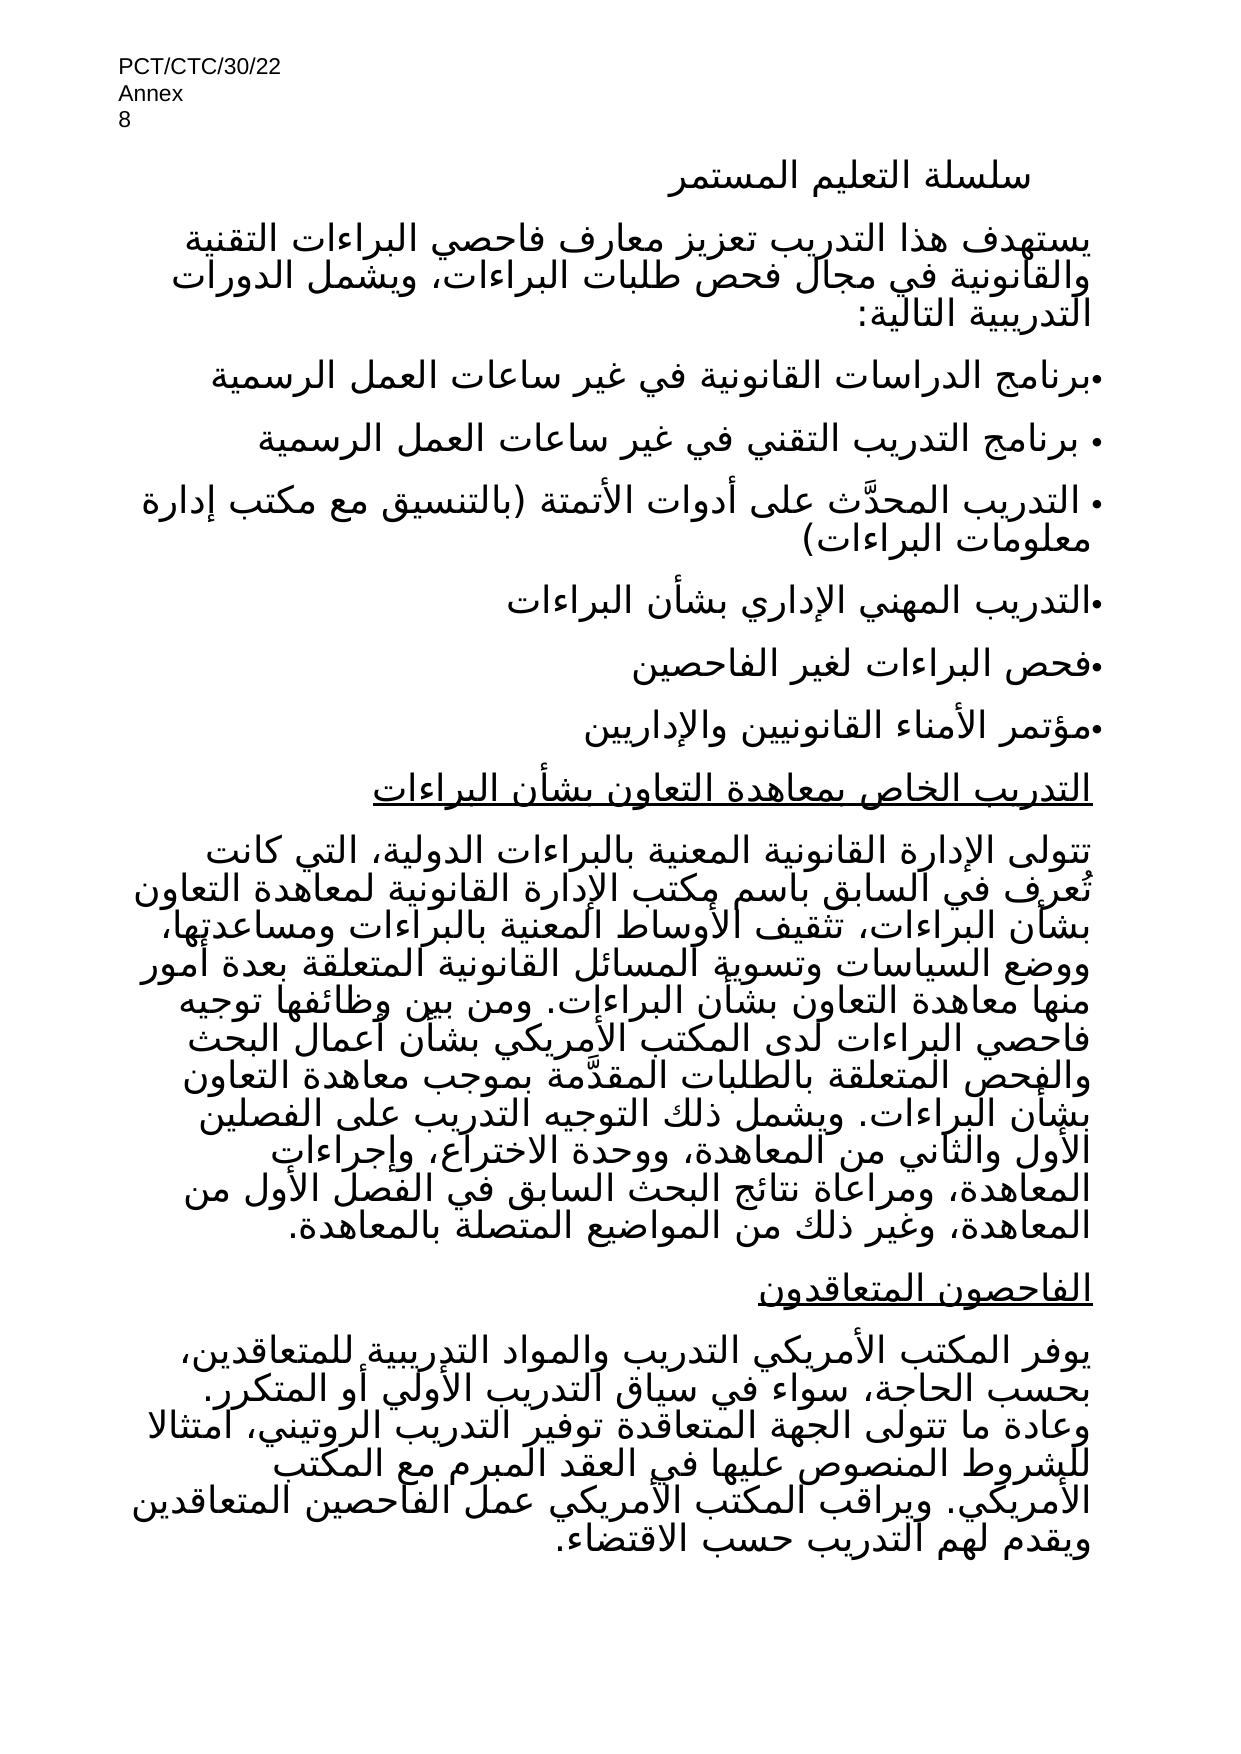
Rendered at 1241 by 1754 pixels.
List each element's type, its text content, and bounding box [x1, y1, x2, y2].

text سلسلة التعليم المستمر [118, 158, 1092, 196]
list برنامج الدراسات القانونية في غير ساعات العمل الرسمية [118, 358, 1093, 396]
text التدريب الخاص بمعاهدة التعاون بشأن البراءات [118, 771, 1092, 808]
text تتولى الإدارة القانونية المعنية بالبراءات الدولية، التي كانت تُعرف في السابق باسم مكتب الإدارة القانونية لمعاهدة التعاون بشأن البراءات، تثقيف الأوساط المعنية بالبراءات ومساعدتها، ووضع السياسات وتسوية المسائل القانونية المتعلقة بعدة أمور منها معاهدة التعاون بشأن البراءات. ومن بين وظائفها توجيه فاحصي البراءات لدى المكتب الأمريكي بشأن أعمال البحث والفحص المتعلقة بالطلبات المقدَّمة بموجب معاهدة التعاون بشأن البراءات. ويشمل ذلك التوجيه التدريب على الفصلين الأول والثاني من المعاهدة، ووحدة الاختراع، وإجراءات المعاهدة، ومراعاة نتائج البحث السابق في الفصل الأول من المعاهدة، وغير ذلك من المواضيع المتصلة بالمعاهدة. [118, 833, 1092, 1246]
list فحص البراءات لغير الفاحصين [118, 646, 1093, 683]
list مؤتمر الأمناء القانونيين والإداريين [118, 708, 1093, 746]
list برنامج التدريب التقني في غير ساعات العمل الرسمية [118, 421, 1093, 458]
list التدريب المحدَّث على أدوات الأتمتة (بالتنسيق مع مكتب إدارة معلومات البراءات) [118, 483, 1093, 558]
text الفاحصون المتعاقدون [118, 1271, 1092, 1308]
list التدريب المهني الإداري بشأن البراءات [118, 583, 1093, 621]
text يستهدف هذا التدريب تعزيز معارف فاحصي البراءات التقنية والقانونية في مجال فحص طلبات البراءات، ويشمل الدورات التدريبية التالية: [118, 221, 1092, 333]
text يوفر المكتب الأمريكي التدريب والمواد التدريبية للمتعاقدين، بحسب الحاجة، سواء في سياق التدريب الأولي أو المتكرر. وعادة ما تتولى الجهة المتعاقدة توفير التدريب الروتيني، امتثالا للشروط المنصوص عليها في العقد المبرم مع المكتب الأمريكي. ويراقب المكتب الأمريكي عمل الفاحصين المتعاقدين ويقدم لهم التدريب حسب الاقتضاء. [118, 1333, 1092, 1558]
